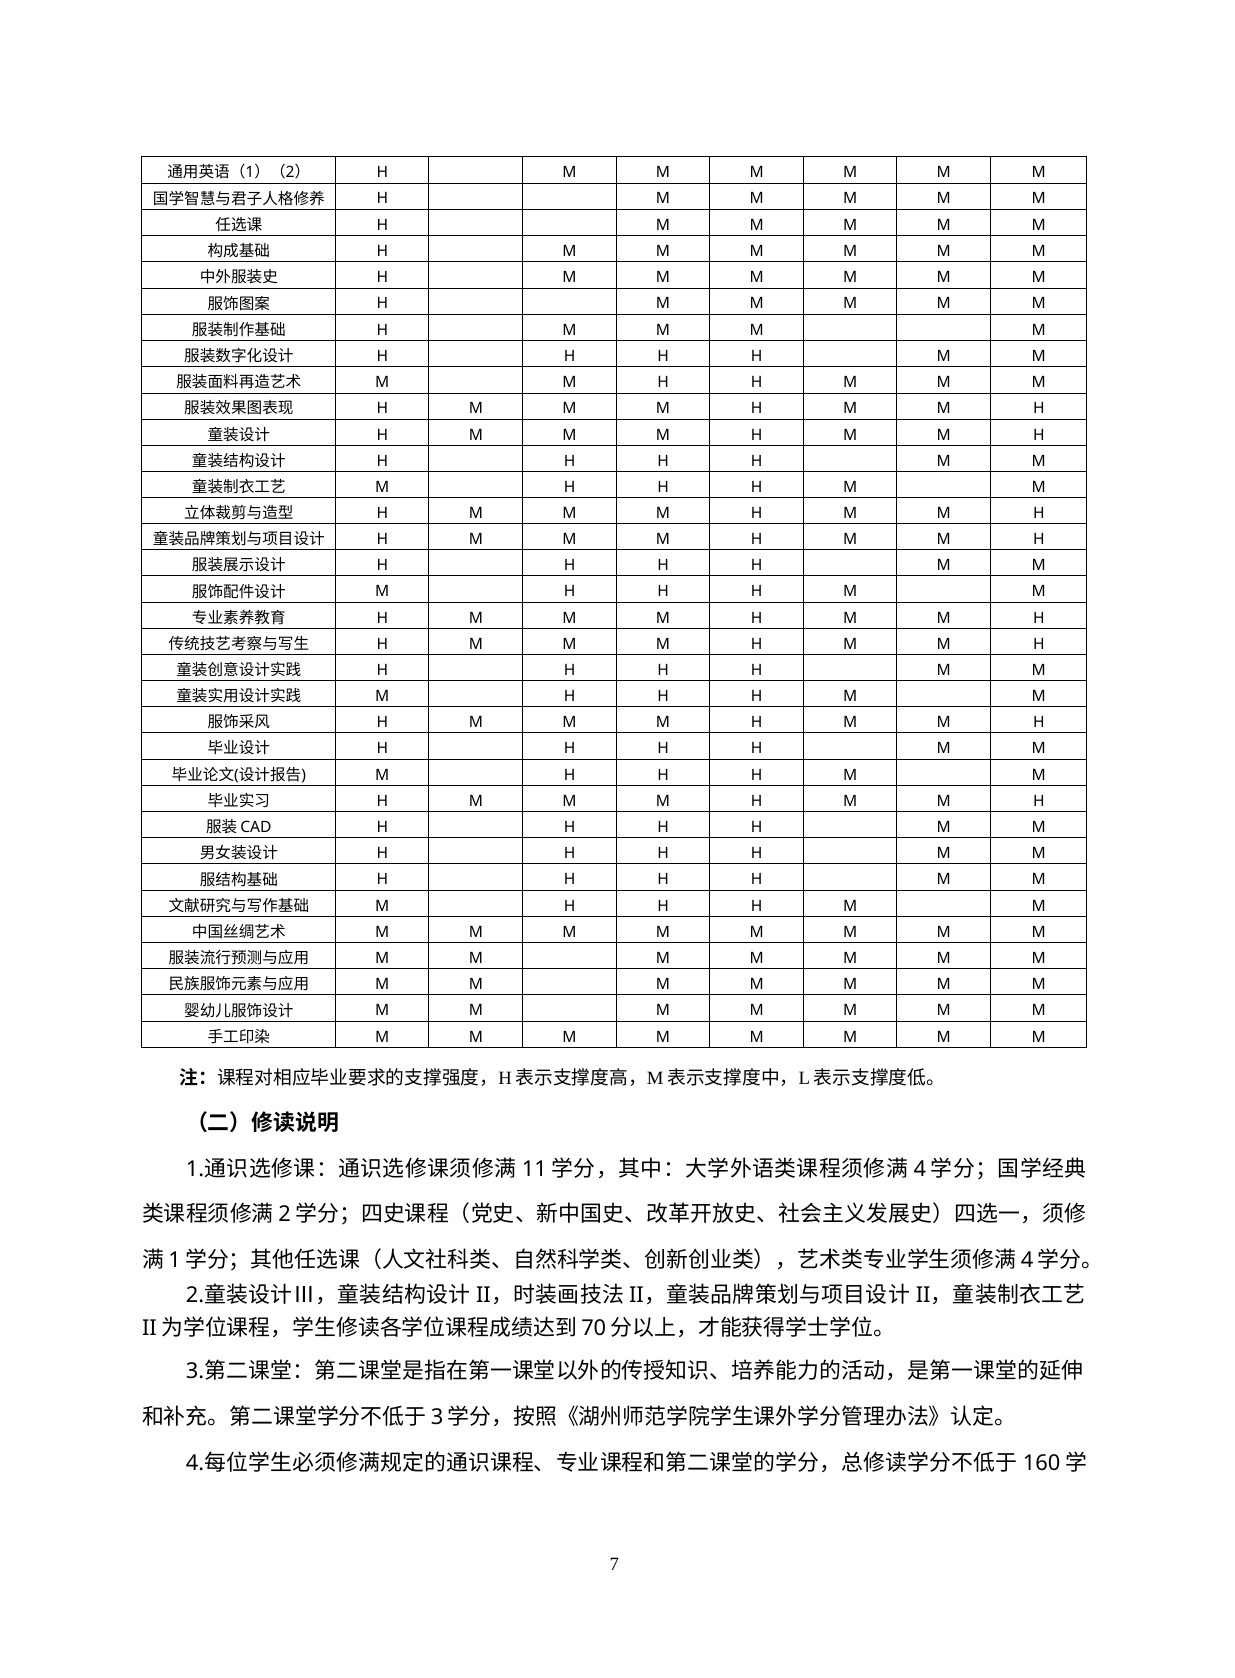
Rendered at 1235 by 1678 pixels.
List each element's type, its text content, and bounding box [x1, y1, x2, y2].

table_cell M [897, 210, 990, 235]
table_cell 立体裁剪与造型 [142, 498, 335, 523]
table_cell [429, 236, 522, 261]
table_cell 手工印染 [142, 1022, 335, 1047]
table_cell [429, 210, 522, 235]
table_cell [429, 446, 522, 471]
table_cell [429, 367, 522, 392]
table_cell H [991, 498, 1086, 523]
table_cell M [991, 262, 1086, 287]
table_cell 毕业设计 [142, 733, 335, 758]
table_cell M [336, 943, 428, 968]
table_cell H [710, 603, 803, 628]
table_cell M [897, 262, 990, 287]
table_cell M [897, 655, 990, 680]
table_cell M [429, 394, 522, 418]
table_cell M [897, 394, 990, 418]
table_cell H [710, 341, 803, 366]
table_cell M [429, 524, 522, 549]
table_cell M [897, 446, 990, 471]
table_cell H [336, 262, 428, 287]
table_cell H [710, 394, 803, 418]
table_cell 童装制衣工艺 [142, 472, 335, 497]
table_cell H [710, 446, 803, 471]
table_cell [429, 681, 522, 706]
table_cell 童装结构设计 [142, 446, 335, 471]
table_cell H [336, 733, 428, 758]
table_cell M [897, 812, 990, 837]
table_cell H [991, 524, 1086, 549]
table_cell M [336, 367, 428, 392]
table_cell M [523, 157, 616, 182]
table_cell M [991, 367, 1086, 392]
table_cell M [336, 995, 428, 1021]
table_cell M [804, 236, 896, 261]
table_cell 童装实用设计实践 [142, 681, 335, 706]
table_cell M [710, 289, 803, 314]
text 3.第二课堂：第二课堂是指在第一课堂以外的传授知识、培养能力的活动，是第一课堂的延伸和补充。第二课堂学分不低于3学分，按照《湖州师范学院学生课外学分管理办法》认定。 [142, 1342, 1087, 1433]
table_cell H [991, 603, 1086, 628]
table_cell [523, 969, 616, 994]
table_cell 专业素养教育 [142, 603, 335, 628]
table_cell M [804, 629, 896, 654]
table_cell 毕业论文(设计报告) [142, 760, 335, 785]
table_cell M [710, 315, 803, 340]
table_cell M [617, 629, 709, 654]
table_cell M [710, 917, 803, 942]
table_cell M [523, 236, 616, 261]
table_cell M [804, 289, 896, 314]
table_cell M [897, 236, 990, 261]
table_cell M [617, 603, 709, 628]
table_cell M [617, 498, 709, 523]
table_cell M [617, 1022, 709, 1047]
table_cell H [336, 498, 428, 523]
table_cell M [429, 786, 522, 811]
table_cell M [897, 184, 990, 209]
table_cell H [523, 681, 616, 706]
table_cell H [336, 707, 428, 732]
table_cell [897, 760, 990, 785]
table_cell M [804, 760, 896, 785]
table_cell H [991, 707, 1086, 732]
table_cell H [710, 838, 803, 863]
table_cell 服装面料再造艺术 [142, 367, 335, 392]
table_cell M [617, 157, 709, 182]
table_cell H [710, 550, 803, 575]
table_cell H [710, 367, 803, 392]
table_cell M [710, 1022, 803, 1047]
table_cell M [991, 550, 1086, 575]
table_cell H [336, 236, 428, 261]
table_cell H [617, 472, 709, 497]
table_cell H [617, 864, 709, 889]
table_cell M [617, 995, 709, 1021]
table_cell M [991, 733, 1086, 758]
table_cell H [523, 576, 616, 602]
table_cell M [336, 681, 428, 706]
table_cell M [336, 472, 428, 497]
table_cell M [991, 157, 1086, 182]
table_cell M [991, 655, 1086, 680]
table_cell M [897, 786, 990, 811]
table_cell [523, 184, 616, 209]
table_cell [429, 184, 522, 209]
table_cell M [804, 420, 896, 444]
table_cell M [617, 420, 709, 444]
table_cell 童装设计 [142, 420, 335, 444]
table_cell M [804, 262, 896, 287]
table_cell 民族服饰元素与应用 [142, 969, 335, 994]
table_cell M [523, 394, 616, 418]
table_cell M [523, 1022, 616, 1047]
table_cell [897, 576, 990, 602]
table_cell M [804, 995, 896, 1021]
table_cell M [617, 184, 709, 209]
table_cell M [523, 786, 616, 811]
table_cell M [429, 707, 522, 732]
table_cell M [804, 681, 896, 706]
table_cell M [617, 943, 709, 968]
table_cell M [991, 1022, 1086, 1047]
table_cell M [429, 603, 522, 628]
table_cell M [523, 707, 616, 732]
table_cell M [336, 891, 428, 916]
table_cell M [897, 420, 990, 444]
table_cell M [617, 707, 709, 732]
table_cell [429, 262, 522, 287]
table_cell M [804, 498, 896, 523]
table_cell M [617, 289, 709, 314]
table_cell M [804, 707, 896, 732]
table_cell M [710, 210, 803, 235]
table_cell M [804, 524, 896, 549]
table_cell 中国丝绸艺术 [142, 917, 335, 942]
table_cell 文献研究与写作基础 [142, 891, 335, 916]
table_cell M [804, 394, 896, 418]
table_cell H [617, 550, 709, 575]
table_cell M [429, 969, 522, 994]
table_cell M [617, 315, 709, 340]
table_cell [804, 446, 896, 471]
table_cell M [991, 864, 1086, 889]
table_cell 服结构基础 [142, 864, 335, 889]
table_cell [429, 891, 522, 916]
table_cell 服装展示设计 [142, 550, 335, 575]
table_cell 男女装设计 [142, 838, 335, 863]
table_cell M [710, 262, 803, 287]
table_cell [429, 550, 522, 575]
table_cell 服装制作基础 [142, 315, 335, 340]
table_cell M [804, 184, 896, 209]
table_cell [429, 760, 522, 785]
table_cell H [710, 524, 803, 549]
table_cell H [710, 891, 803, 916]
table_cell H [336, 838, 428, 863]
table_cell M [897, 995, 990, 1021]
table_cell [804, 315, 896, 340]
table_cell H [710, 655, 803, 680]
table_cell M [710, 969, 803, 994]
table_cell M [897, 733, 990, 758]
table_cell M [804, 891, 896, 916]
table_cell 服装效果图表现 [142, 394, 335, 418]
table_cell H [617, 733, 709, 758]
table_cell M [523, 262, 616, 287]
table_cell H [617, 655, 709, 680]
table_cell H [710, 498, 803, 523]
table_cell H [710, 733, 803, 758]
table_cell M [897, 498, 990, 523]
table_cell H [710, 629, 803, 654]
table_cell H [523, 812, 616, 837]
table_cell M [991, 315, 1086, 340]
table_cell M [336, 1022, 428, 1047]
table_cell M [897, 838, 990, 863]
table_cell H [617, 891, 709, 916]
table_cell H [523, 760, 616, 785]
table_cell [804, 864, 896, 889]
table_cell H [617, 838, 709, 863]
table_cell H [991, 629, 1086, 654]
table_cell M [897, 289, 990, 314]
table_cell M [897, 969, 990, 994]
table_cell 服装CAD [142, 812, 335, 837]
table_cell M [804, 210, 896, 235]
table_cell M [991, 838, 1086, 863]
table_cell M [991, 812, 1086, 837]
table_cell H [336, 864, 428, 889]
table_cell M [897, 157, 990, 182]
table_cell [804, 838, 896, 863]
table_cell M [991, 236, 1086, 261]
table_cell M [617, 394, 709, 418]
table_cell M [804, 969, 896, 994]
table_cell M [991, 576, 1086, 602]
table_cell M [429, 943, 522, 968]
table_cell H [710, 760, 803, 785]
table_cell M [991, 891, 1086, 916]
text （二）修读说明 [142, 1093, 1087, 1139]
table_cell M [991, 472, 1086, 497]
table_cell H [617, 341, 709, 366]
table_cell H [336, 184, 428, 209]
table_cell [429, 157, 522, 182]
table_cell H [710, 707, 803, 732]
table_cell H [710, 576, 803, 602]
table_cell H [523, 838, 616, 863]
table_cell [429, 289, 522, 314]
table_cell H [617, 367, 709, 392]
table_cell [523, 995, 616, 1021]
table_cell M [804, 943, 896, 968]
table_cell M [429, 995, 522, 1021]
table_cell [804, 341, 896, 366]
table_cell H [336, 394, 428, 418]
table_cell M [523, 367, 616, 392]
table_cell M [710, 236, 803, 261]
table_cell M [991, 289, 1086, 314]
table_cell [429, 315, 522, 340]
table_cell M [523, 420, 616, 444]
table_cell M [897, 707, 990, 732]
table_cell [897, 681, 990, 706]
table_cell M [336, 576, 428, 602]
table_cell M [991, 184, 1086, 209]
table_cell H [523, 733, 616, 758]
table_cell 童装创意设计实践 [142, 655, 335, 680]
table_cell M [991, 943, 1086, 968]
table_cell H [336, 550, 428, 575]
table_cell M [804, 157, 896, 182]
table_cell M [897, 550, 990, 575]
table_cell 服饰图案 [142, 289, 335, 314]
table_cell H [617, 576, 709, 602]
table_cell 毕业实习 [142, 786, 335, 811]
text 2.童装设计Ⅲ，童装结构设计II，时装画技法II，童装品牌策划与项目设计II，童装制衣工艺II为学位课程，学生修读各学位课程成绩达到70分以上，才能获得学士学位。 [142, 1277, 1087, 1342]
table_cell H [710, 681, 803, 706]
table_cell M [429, 629, 522, 654]
table_cell H [617, 446, 709, 471]
table_cell H [336, 629, 428, 654]
table_cell M [523, 315, 616, 340]
table_cell M [991, 917, 1086, 942]
table_cell [429, 733, 522, 758]
table_cell M [897, 943, 990, 968]
table_cell H [336, 157, 428, 182]
table_cell [897, 315, 990, 340]
table_cell M [991, 341, 1086, 366]
table_cell M [710, 943, 803, 968]
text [142, 1433, 1087, 1479]
table_cell M [523, 917, 616, 942]
table_cell H [336, 341, 428, 366]
table_cell M [897, 524, 990, 549]
table_cell H [336, 603, 428, 628]
table_cell M [897, 1022, 990, 1047]
table_cell M [336, 969, 428, 994]
table_cell M [710, 157, 803, 182]
text 注：课程对相应毕业要求的支撑强度，H表示支撑度高，M表示支撑度中，L表示支撑度低。 [142, 1048, 1087, 1093]
table_cell H [991, 786, 1086, 811]
table_cell H [710, 864, 803, 889]
table_cell M [617, 210, 709, 235]
table_cell M [897, 917, 990, 942]
table_cell [804, 812, 896, 837]
table_cell H [710, 812, 803, 837]
table_cell M [429, 1022, 522, 1047]
table_cell M [804, 786, 896, 811]
table_cell M [617, 524, 709, 549]
table_cell M [523, 603, 616, 628]
table_cell [429, 341, 522, 366]
table_cell M [617, 969, 709, 994]
table_cell [804, 550, 896, 575]
table_cell M [897, 603, 990, 628]
table_cell M [804, 917, 896, 942]
table_cell M [897, 341, 990, 366]
table_cell M [991, 681, 1086, 706]
table_cell [523, 210, 616, 235]
table_cell M [523, 524, 616, 549]
table_cell M [617, 236, 709, 261]
table_cell H [336, 786, 428, 811]
table_cell M [897, 864, 990, 889]
table_cell H [336, 446, 428, 471]
table_cell M [617, 786, 709, 811]
table_cell H [523, 446, 616, 471]
table_cell [523, 943, 616, 968]
table_cell H [336, 315, 428, 340]
table_cell 服装数字化设计 [142, 341, 335, 366]
table_cell H [336, 289, 428, 314]
table_cell M [336, 760, 428, 785]
table_cell [804, 655, 896, 680]
table_cell M [991, 446, 1086, 471]
table_cell [429, 838, 522, 863]
table_cell H [523, 891, 616, 916]
table_cell H [617, 681, 709, 706]
table_cell 服饰配件设计 [142, 576, 335, 602]
table_cell M [429, 917, 522, 942]
table_cell M [710, 184, 803, 209]
table_cell H [336, 210, 428, 235]
table_cell [897, 472, 990, 497]
table_cell 中外服装史 [142, 262, 335, 287]
table_cell 传统技艺考察与写生 [142, 629, 335, 654]
table_cell H [336, 655, 428, 680]
table_cell 构成基础 [142, 236, 335, 261]
table_cell [429, 576, 522, 602]
table_cell H [523, 341, 616, 366]
table_cell H [991, 394, 1086, 418]
table_cell M [991, 969, 1086, 994]
table_cell H [523, 472, 616, 497]
table_cell H [523, 550, 616, 575]
table_cell H [617, 760, 709, 785]
table_cell [429, 864, 522, 889]
table_cell [523, 289, 616, 314]
table_cell 童装品牌策划与项目设计 [142, 524, 335, 549]
table_cell 通用英语（1）（2） [142, 157, 335, 182]
text 1.通识选修课：通识选修课须修满11学分，其中：大学外语类课程须修满4学分；国学经典类课程须修满2学分；四史课程（党史、新中国史、改革开放史、社会主义发展史）四选一，须修满1学分；其他任选课（人文社科类、自然科学类、创新创业类），艺术类专业学生须修满4学分。 [142, 1139, 1087, 1277]
table_cell [897, 891, 990, 916]
table_cell H [710, 420, 803, 444]
table_cell H [336, 524, 428, 549]
table_cell M [804, 603, 896, 628]
table_cell M [429, 498, 522, 523]
table_cell M [804, 472, 896, 497]
table_cell M [710, 995, 803, 1021]
table_cell H [336, 812, 428, 837]
table_cell M [523, 498, 616, 523]
table_cell [804, 733, 896, 758]
table_cell M [523, 629, 616, 654]
table_cell H [617, 812, 709, 837]
table_cell M [991, 210, 1086, 235]
table_cell M [617, 917, 709, 942]
table_cell M [897, 629, 990, 654]
table_cell M [991, 995, 1086, 1021]
table_cell M [336, 917, 428, 942]
table_cell M [804, 1022, 896, 1047]
table_cell M [617, 262, 709, 287]
table_cell H [710, 472, 803, 497]
table_cell M [897, 367, 990, 392]
table_cell [429, 655, 522, 680]
table_cell M [991, 760, 1086, 785]
table_cell [429, 472, 522, 497]
table_cell H [991, 420, 1086, 444]
table_cell H [710, 786, 803, 811]
table_cell H [523, 655, 616, 680]
table_cell H [523, 864, 616, 889]
table_cell M [429, 420, 522, 444]
table_cell 婴幼儿服饰设计 [142, 995, 335, 1021]
table_cell H [336, 420, 428, 444]
table_cell 服装流行预测与应用 [142, 943, 335, 968]
table_cell 任选课 [142, 210, 335, 235]
table_cell M [804, 367, 896, 392]
table_cell [429, 812, 522, 837]
table_cell M [804, 576, 896, 602]
table_cell 服饰采风 [142, 707, 335, 732]
table_cell 国学智慧与君子人格修养 [142, 184, 335, 209]
